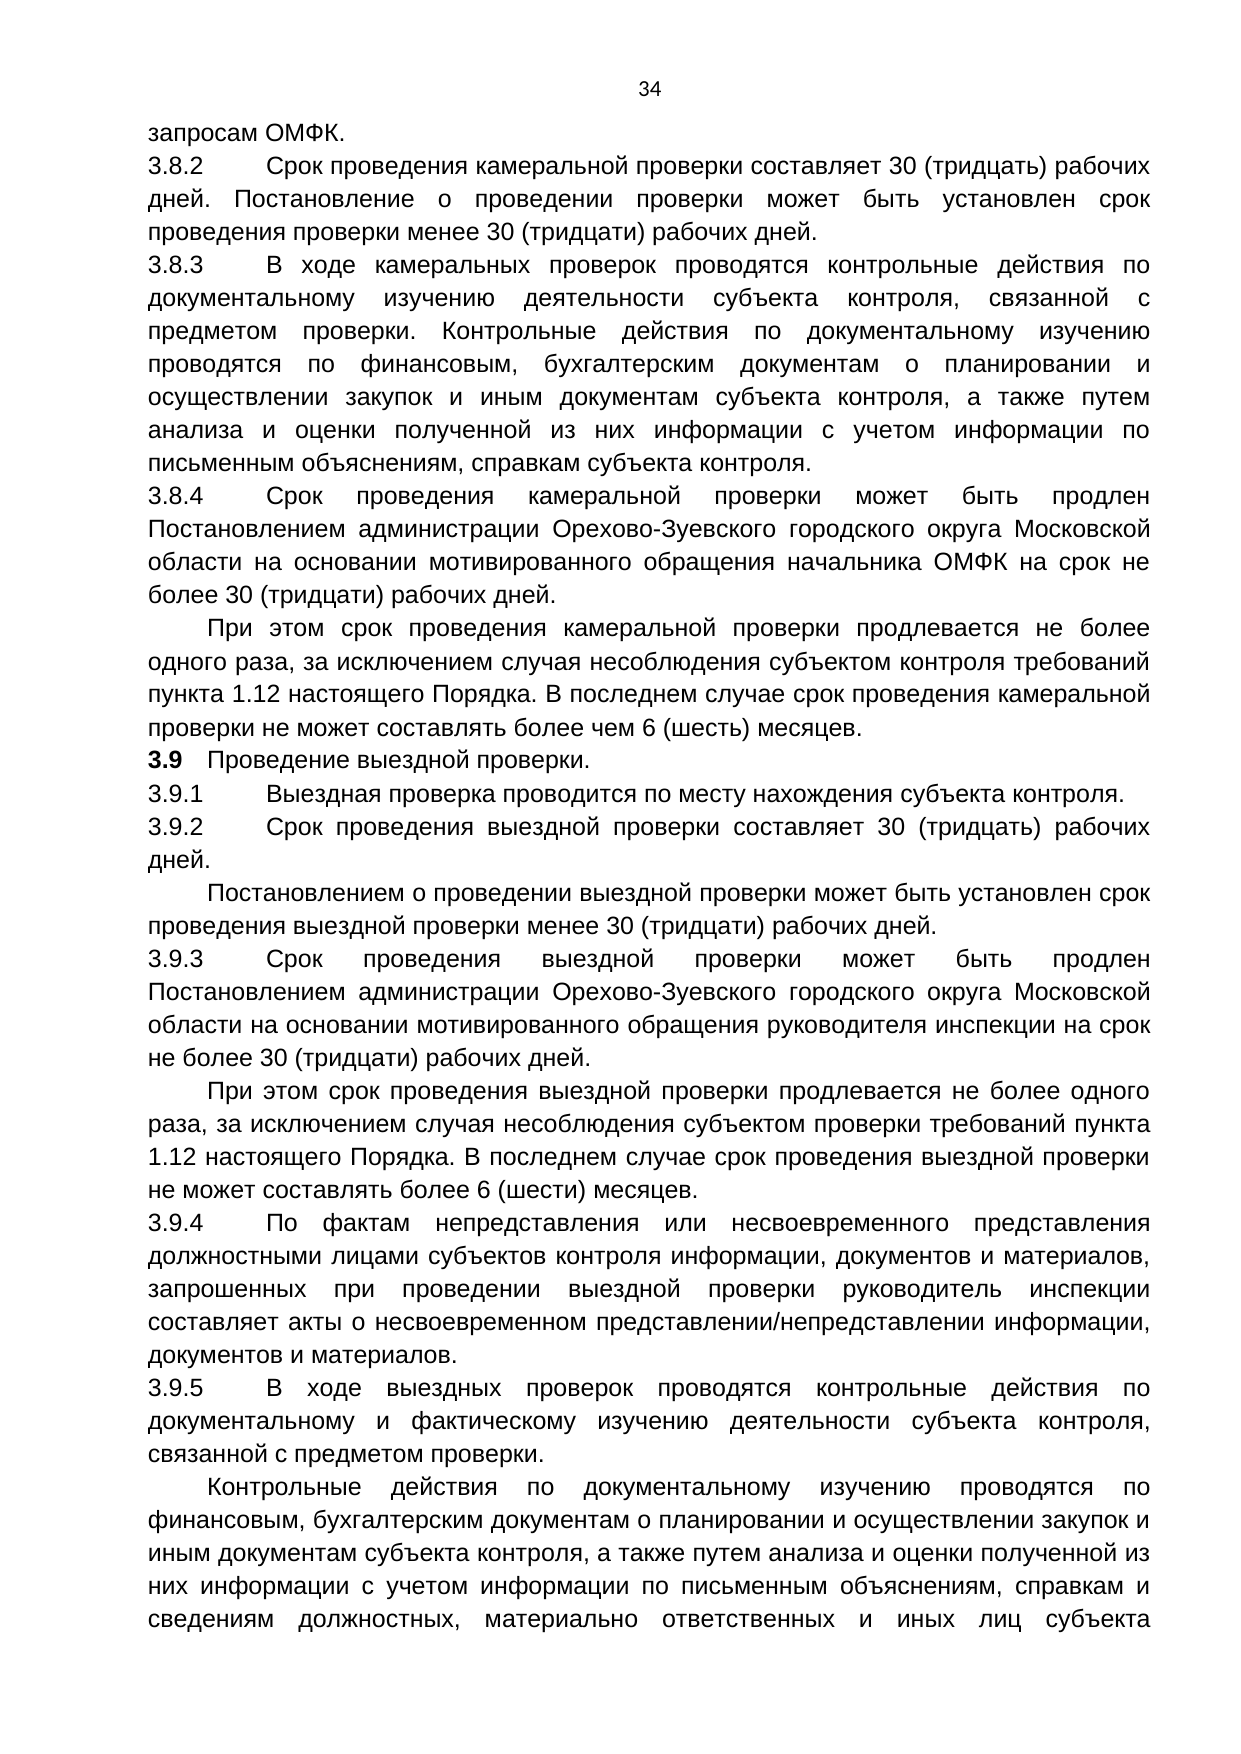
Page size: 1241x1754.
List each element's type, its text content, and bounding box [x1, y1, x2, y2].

text 3.8.4 Срок проведения камеральной проверки может быть продлен Постановлением администрации Орехово-Зуевского городского округа Московской области на основании мотивированного обращения начальника ОМФК на срок не более 30 (тридцати) рабочих дней. [148, 481, 1152, 609]
text 3.9 Проведение выездной проверки. [148, 746, 1152, 774]
text 3.9.3 Срок проведения выездной проверки может быть продлен Постановлением администрации Орехово-Зуевского городского округа Московской области на основании мотивированного обращения руководителя инспекции на срок не более 30 (тридцати) рабочих дней. [148, 944, 1152, 1071]
text 3.9.1 Выездная проверка проводится по месту нахождения субъекта контроля. [148, 778, 1152, 807]
text 3.9.2 Срок проведения выездной проверки составляет 30 (тридцать) рабочих дней. [148, 812, 1152, 873]
text 3.8.3 В ходе камеральных проверок проводятся контрольные действия по документальному изучению деятельности субъекта контроля, связанной с предметом проверки. Контрольные действия по документальному изучению проводятся по финансовым, бухгалтерским документам о планировании и осуществлении закупок и иным документам субъекта контроля, а также путем анализа и оценки полученной из них информации с учетом информации по письменным объяснениям, справкам субъекта контроля. [148, 250, 1152, 477]
text При этом срок проведения камеральной проверки продлевается не более одного раза, за исключением случая несоблюдения субъектом контроля требований пункта 1.12 настоящего Порядка. В последнем случае срок проведения камеральной проверки не может составлять более чем 6 (шесть) месяцев. [148, 613, 1152, 741]
text При этом срок проведения выездной проверки продлевается не более одного раза, за исключением случая несоблюдения субъектом проверки требований пункта 1.12 настоящего Порядка. В последнем случае срок проведения выездной проверки не может составлять более 6 (шести) месяцев. [148, 1076, 1152, 1203]
text 3.8.2 Срок проведения камеральной проверки составляет 30 (тридцать) рабочих дней. Постановление о проведении проверки может быть установлен срок проведения проверки менее 30 (тридцати) рабочих дней. [148, 151, 1152, 246]
text 3.9.4 По фактам непредставления или несвоевременного представления должностными лицами субъектов контроля информации, документов и материалов, запрошенных при проведении выездной проверки руководитель инспекции составляет акты о несвоевременном представлении/непредставлении информации, документов и материалов. [148, 1208, 1152, 1369]
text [148, 1472, 1152, 1633]
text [148, 118, 1152, 147]
text Постановлением о проведении выездной проверки может быть установлен срок проведения выездной проверки менее 30 (тридцати) рабочих дней. [148, 878, 1152, 939]
text 3.9.5 В ходе выездных проверок проводятся контрольные действия по документальному и фактическому изучению деятельности субъекта контроля, связанной с предметом проверки. [148, 1373, 1152, 1468]
